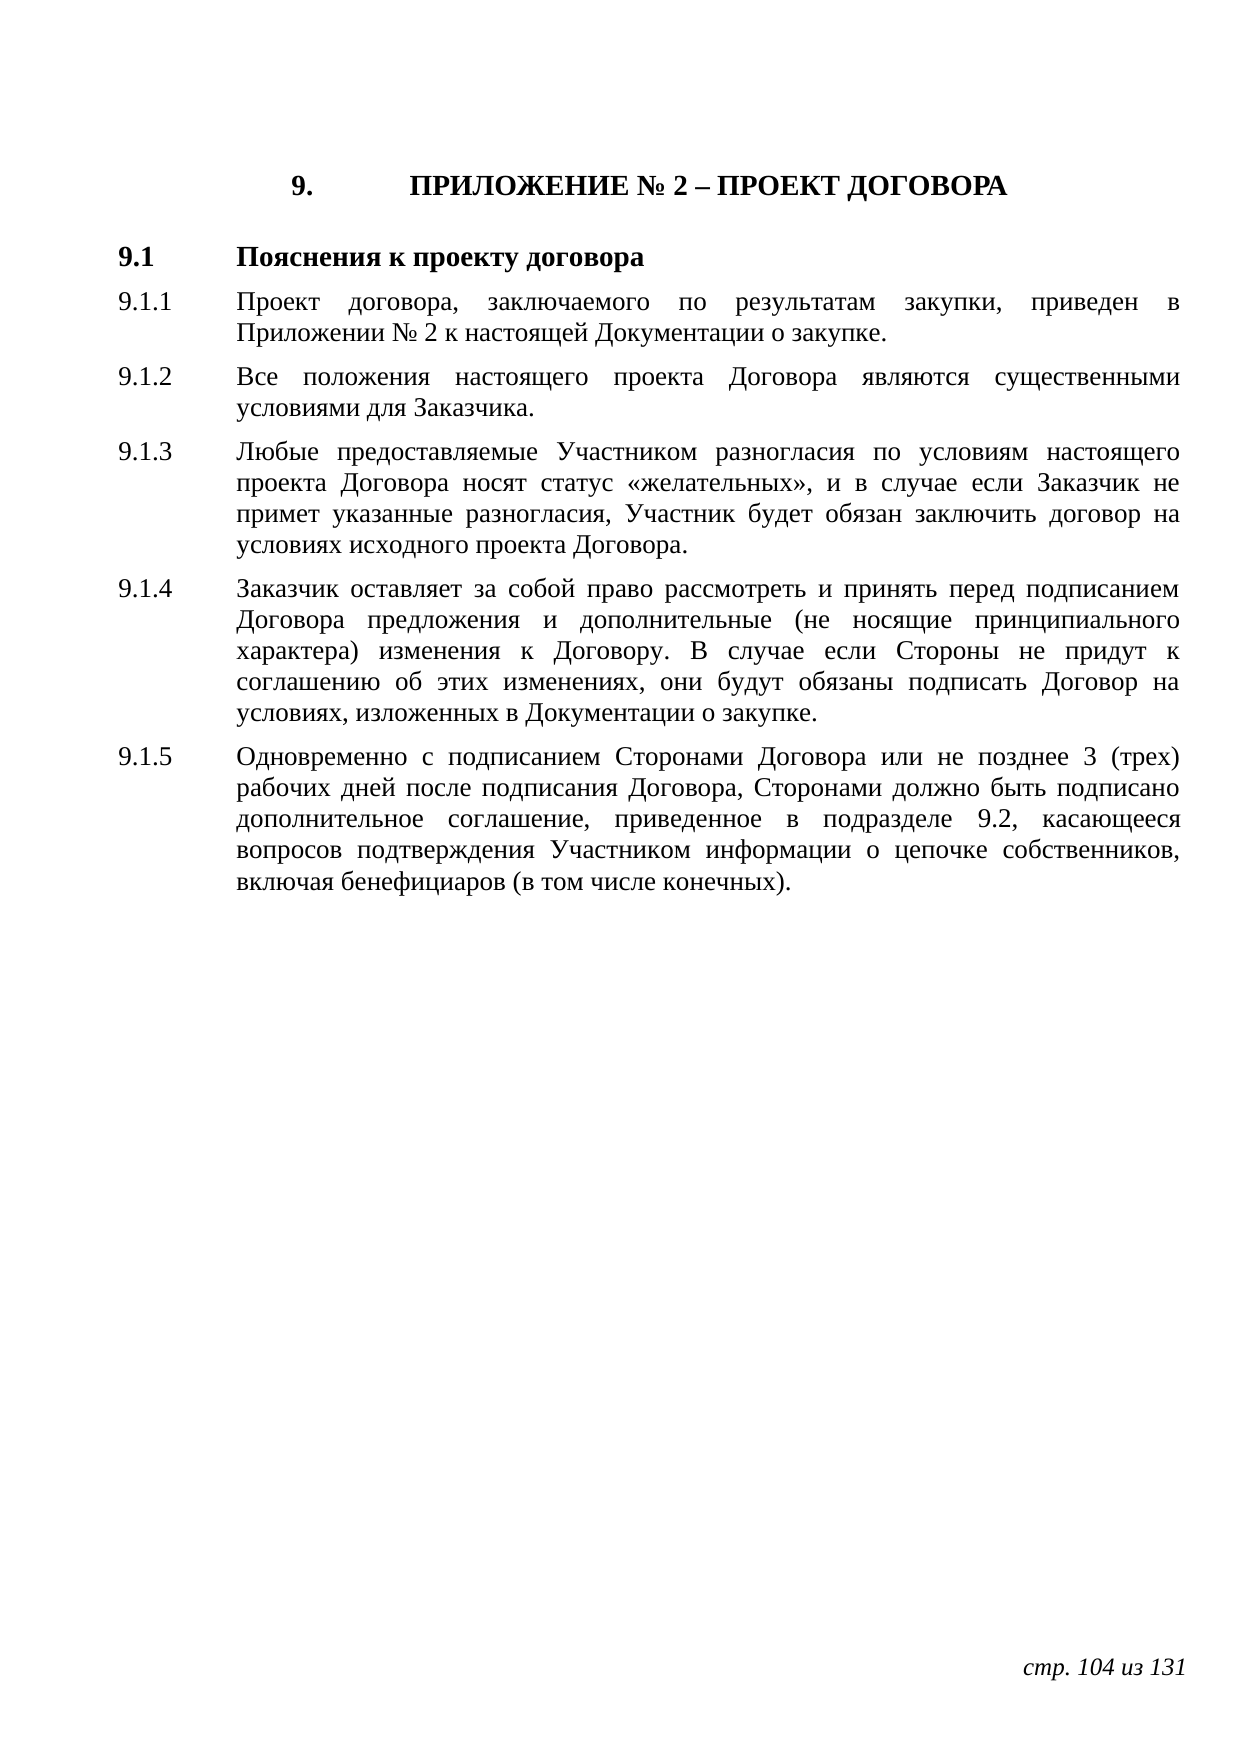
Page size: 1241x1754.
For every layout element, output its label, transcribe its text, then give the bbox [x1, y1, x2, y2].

text Любые предоставляемые Участником разногласия по условиям настоящего проекта Договора носят статус «желательных», и в случае если Заказчик не примет указанные разногласия, Участник будет обязан заключить договор на условиях исходного проекта Договора. [118, 435, 1181, 559]
text Все положения настоящего проекта Договора являются существенными условиями для Заказчика. [118, 360, 1181, 422]
text Заказчик оставляет за собой право рассмотреть и принять перед подписанием Договора предложения и дополнительные (не носящие принципиального характера) изменения к Договору. В случае если Стороны не придут к соглашению об этих изменениях, они будут обязаны подписать Договор на условиях, изложенных в Документации о закупке. [118, 572, 1181, 728]
subtitle ПРИЛОЖЕНИЕ № 2 – ПРОЕКТ ДОГОВОРА [118, 168, 1181, 202]
text Одновременно с подписанием Сторонами Договора или не позднее 3 (трех) рабочих дней после подписания Договора, Сторонами должно быть подписано дополнительное соглашение, приведенное в подразделе 9.2, касающееся вопросов подтверждения Участником информации о цепочке собственников, включая бенефициаров (в том числе конечных). [118, 740, 1181, 896]
subtitle Пояснения к проекту договора [118, 239, 1181, 273]
text Проект договора, заключаемого по результатам закупки, приведен в Приложении № 2 к настоящей Документации о закупке. [118, 285, 1181, 347]
